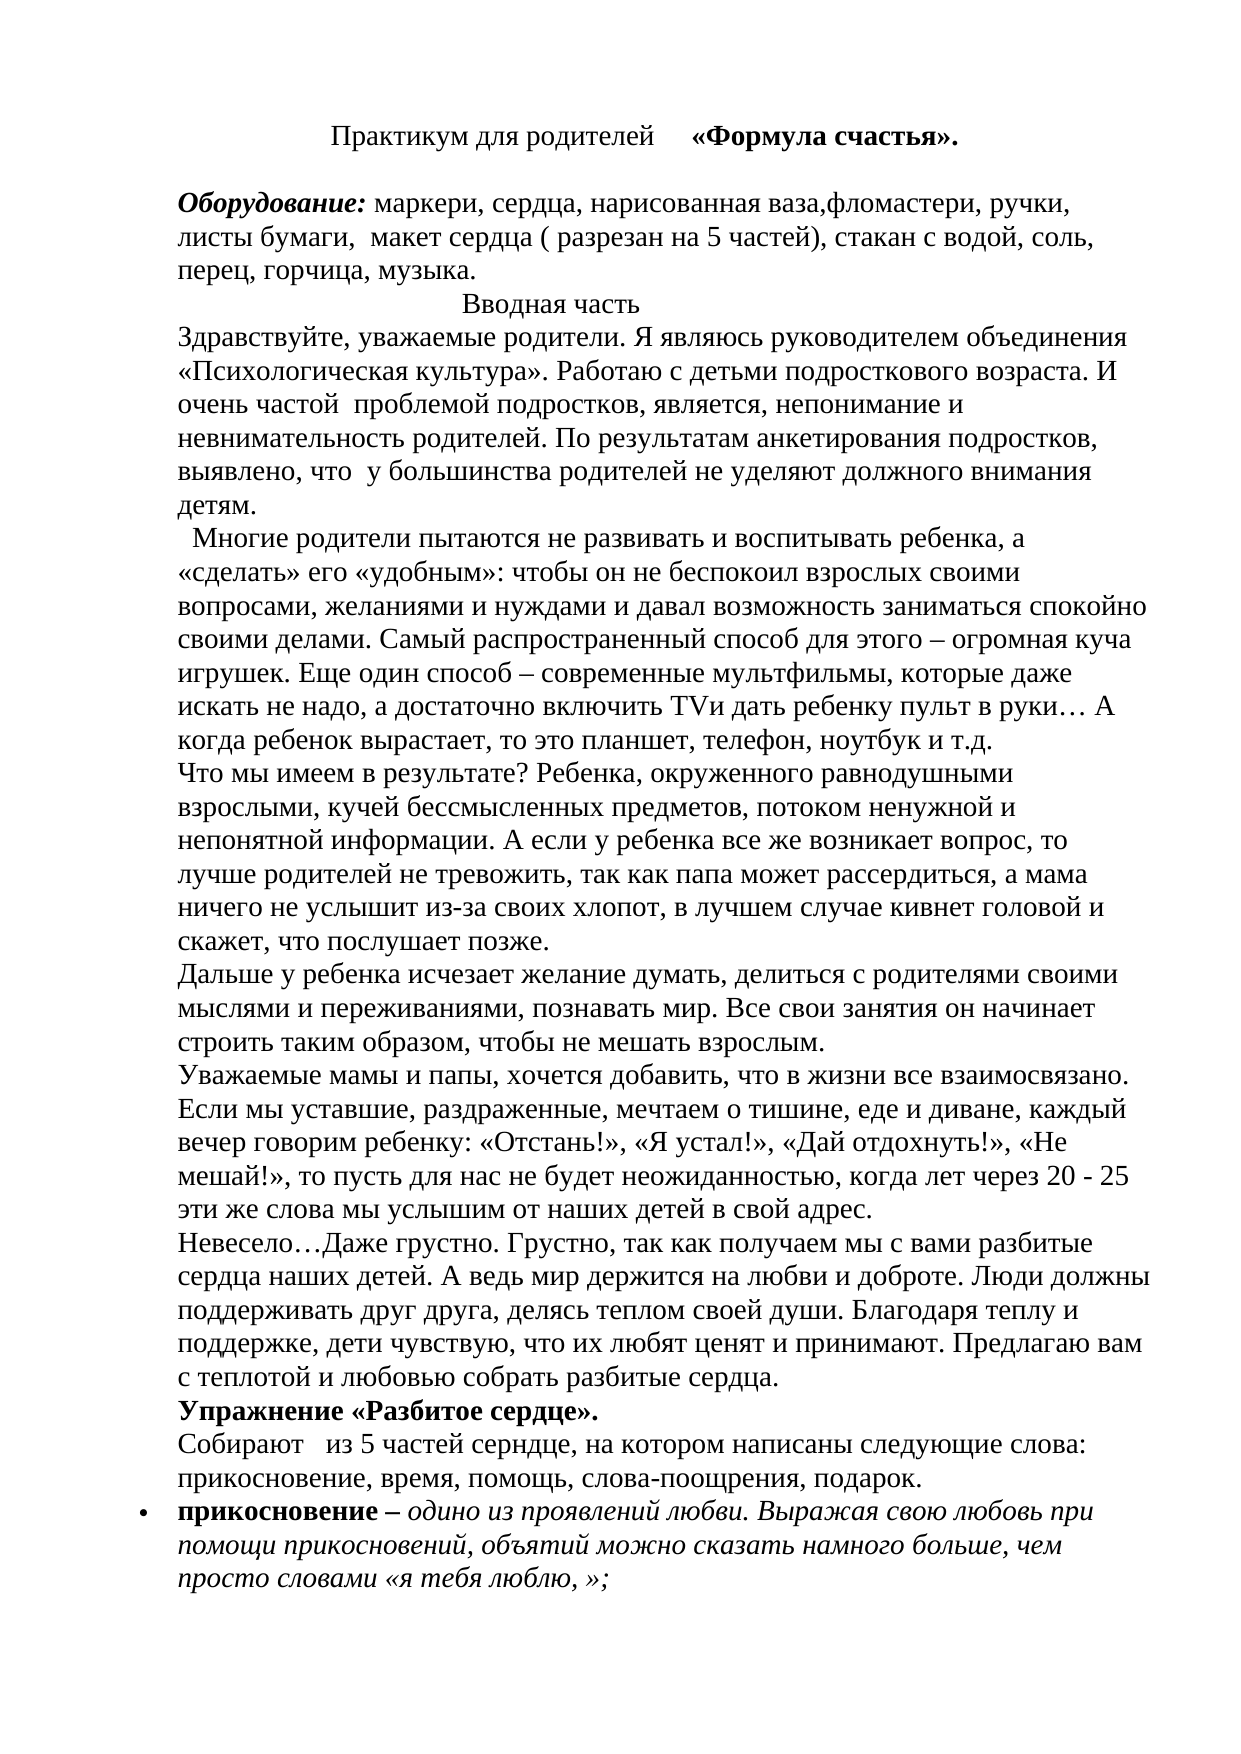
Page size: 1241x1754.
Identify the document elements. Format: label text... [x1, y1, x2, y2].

text Невесело…Даже грустно. Грустно, так как получаем мы с вами разбитые сердца наших детей. А ведь мир держится на любви и доброте. Люди должны поддерживать друг друга, делясь теплом своей души. Благодаря теплу и поддержке, дети чувствую, что их любят ценят и принимают. Предлагаю вам с теплотой и любовью собрать разбитые сердца. [177, 1225, 1152, 1393]
text Многие родители пытаются не развивать и воспитывать ребенка, а «сделать» его «удобным»: чтобы он не беспокоил взрослых своими вопросами, желаниями и нуждами и давал возможность заниматься спокойно своими делами. Самый распространенный способ для этого – огромная куча игрушек. Еще один способ – современные мультфильмы, которые даже искать не надо, а достаточно включить ТVи дать ребенку пульт в руки… А когда ребенок вырастает, то это планшет, телефон, ноутбук и т.д. [177, 521, 1152, 755]
text Дальше у ребенка исчезает желание думать, делиться с родителями своими мыслями и переживаниями, познавать мир. Все свои занятия он начинает строить таким образом, чтобы не мешать взрослым. [177, 957, 1152, 1057]
text Что мы имеем в результате? Ребенка, окруженного равнодушными взрослыми, кучей бессмысленных предметов, потоком ненужной и непонятной информации. А если у ребенка все же возникает вопрос, то лучше родителей не тревожить, так как папа может рассердиться, а мама ничего не услышит из-за своих хлопот, в лучшем случае кивнет головой и скажет, что послушает позже. [177, 755, 1152, 957]
text Оборудование: маркери, сердца, нарисованная ваза,фломастери, ручки, листы бумаги, макет сердца ( разрезан на 5 частей), стакан с водой, соль, перец, горчица, музыка. [177, 185, 1152, 286]
text Вводная часть Здравствуйте, уважаемые родители. Я являюсь руководителем объединения «Психологическая культура». Работаю с детьми подросткового возраста. И очень частой проблемой подростков, является, непонимание и невнимательность родителей. По результатам анкетирования подростков, выявлено, что у большинства родителей не уделяют должного внимания детям. [177, 286, 1152, 521]
text Практикум для родителей «Формула счастья». [177, 118, 1152, 152]
text Собирают из 5 частей серндце, на котором написаны следующие слова: прикосновение, время, помощь, слова-поощрения, подарок. [177, 1426, 1152, 1493]
list прикосновение – одино из проявлений любви. Выражая свою любовь при помощи прикосновений, объятий можно сказать намного больше, чем просто словами «я тебя люблю, »; [140, 1493, 1152, 1594]
text Упражнение «Разбитое сердце». [177, 1393, 1152, 1426]
text Уважаемые мамы и папы, хочется добавить, что в жизни все взаимосвязано. Если мы уставшие, раздраженные, мечтаем о тишине, еде и диване, каждый вечер говорим ребенку: «Отстань!», «Я устал!», «Дай отдохнуть!», «Не мешай!», то пусть для нас не будет неожиданностью, когда лет через 20 - 25 эти же слова мы услышим от наших детей в свой адрес. [177, 1057, 1152, 1225]
